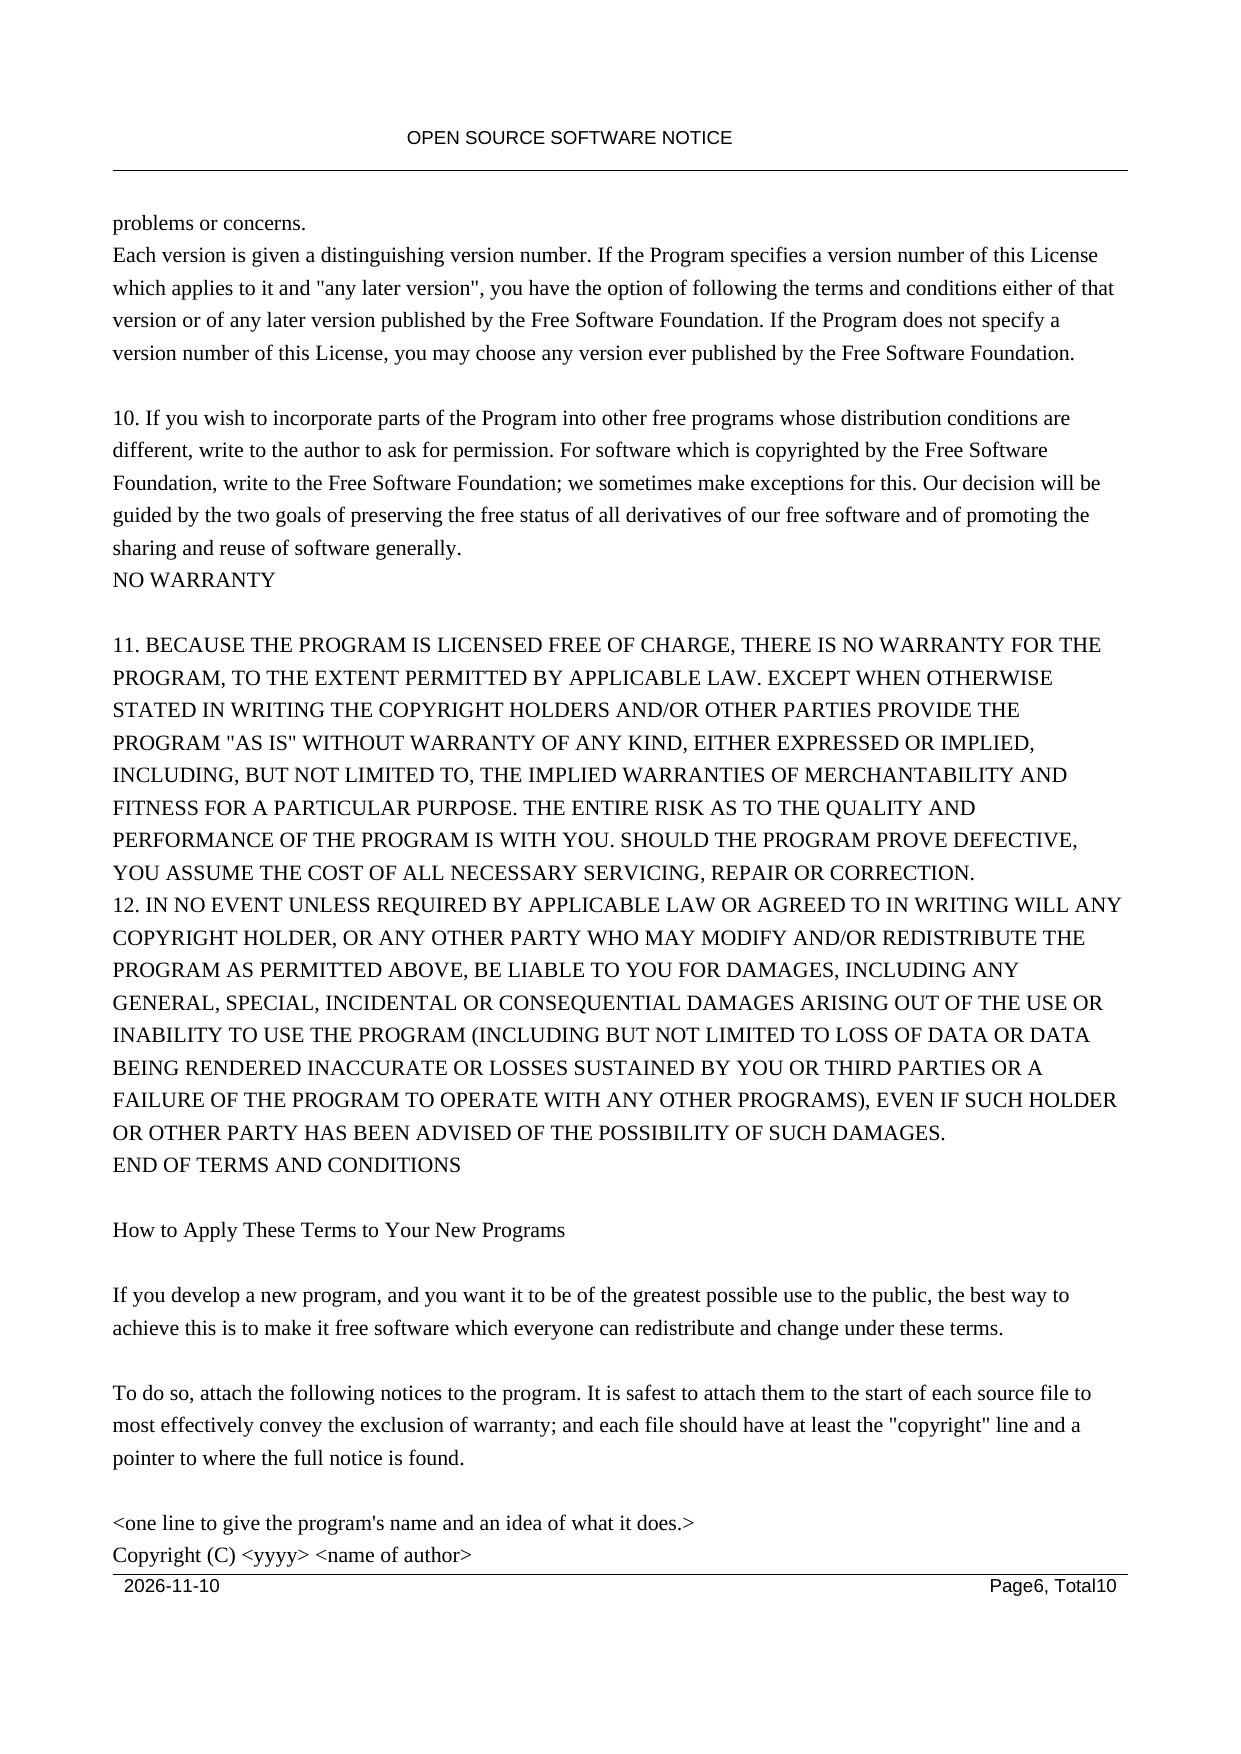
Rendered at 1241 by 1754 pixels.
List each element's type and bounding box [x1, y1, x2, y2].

text [112, 206, 1128, 1571]
